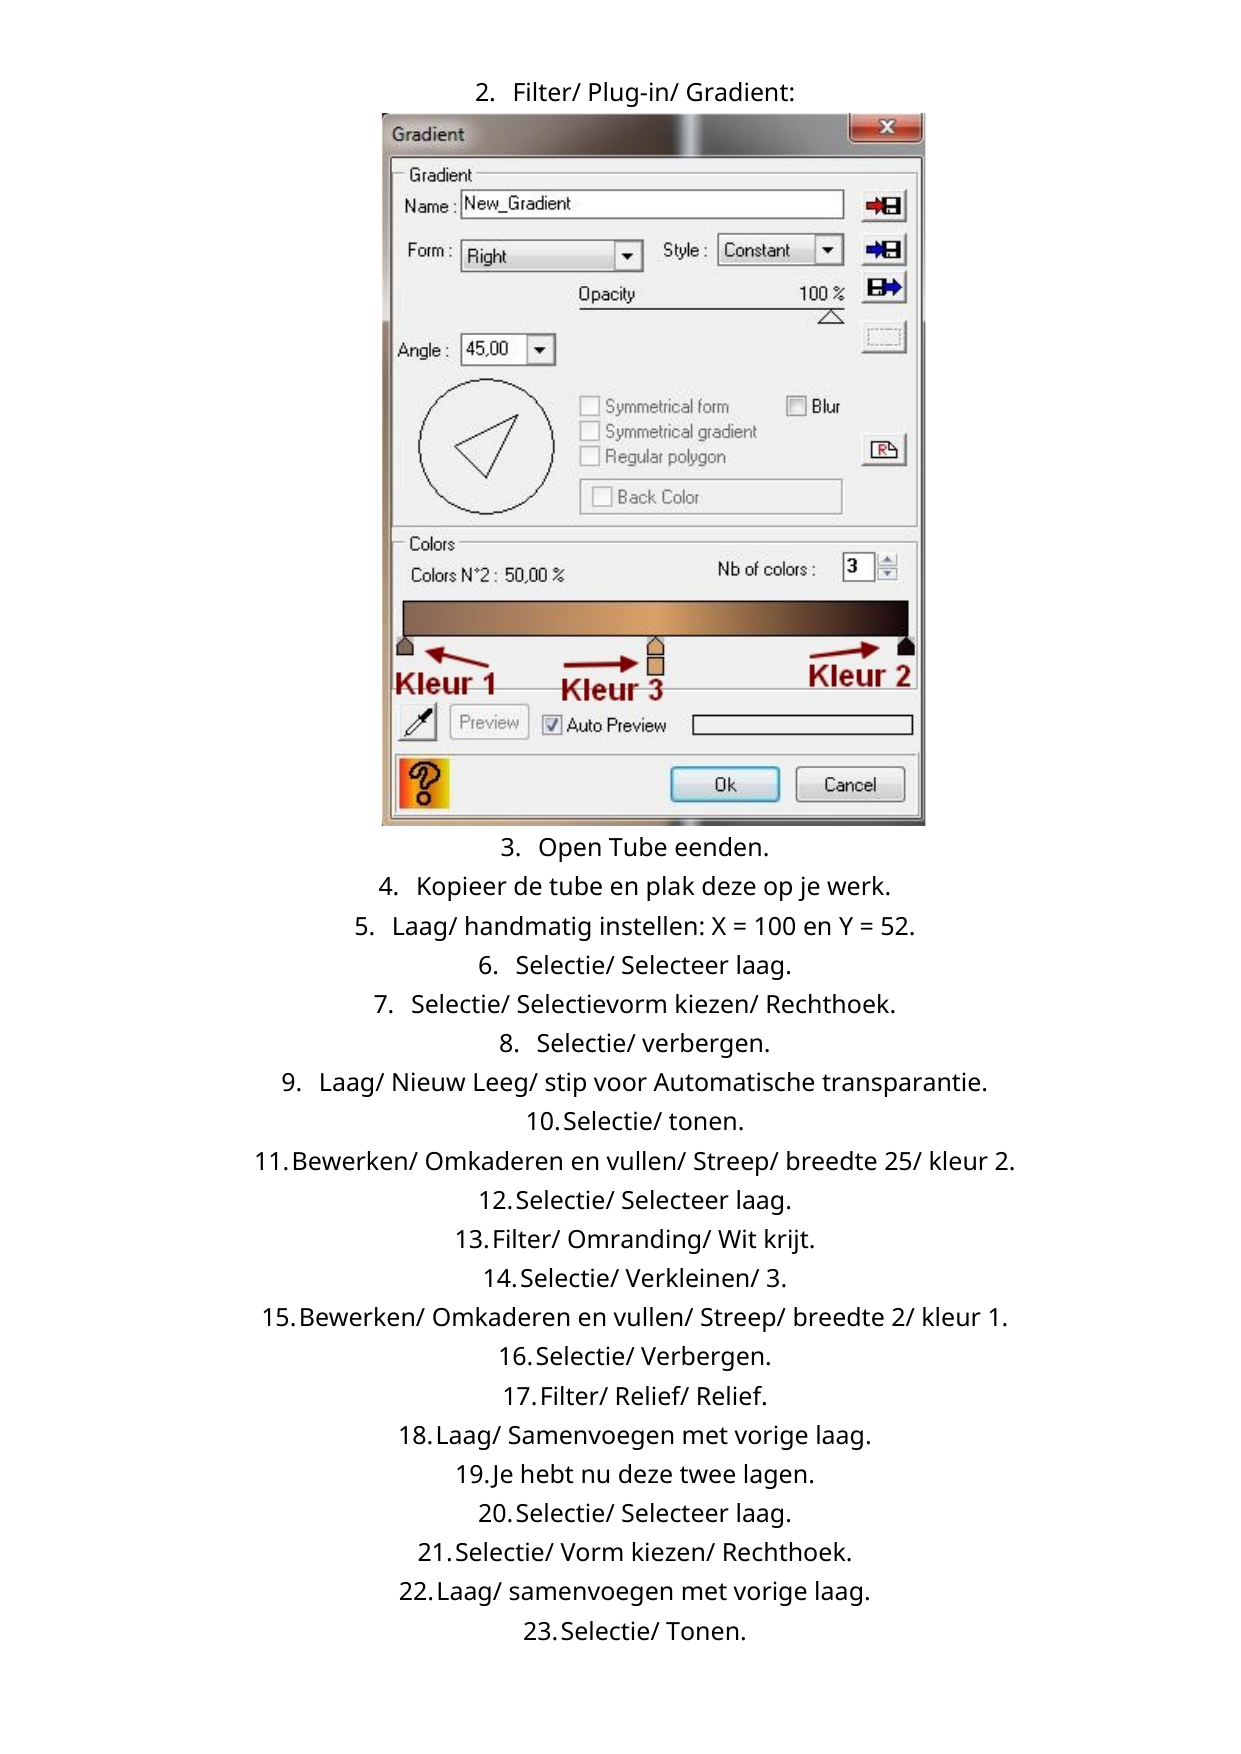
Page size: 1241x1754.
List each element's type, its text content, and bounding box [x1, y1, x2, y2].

list Selectie/ Tonen. [104, 1613, 1165, 1647]
list Selectie/ Selecteer laag. [104, 947, 1165, 981]
list Filter/ Omranding/ Wit krijt. [104, 1222, 1165, 1256]
list Laag/ Nieuw Leeg/ stip voor Automatische transparantie. [104, 1065, 1165, 1099]
list Bewerken/ Omkaderen en vullen/ Streep/ breedte 2/ kleur 1. [104, 1300, 1165, 1334]
list Laag/ handmatig instellen: X = 100 en Y = 52. [104, 908, 1165, 942]
list Selectie/ Selecteer laag. [104, 1182, 1165, 1216]
list Laag/ Samenvoegen met vorige laag. [104, 1417, 1165, 1451]
list Filter/ Relief/ Relief. [104, 1378, 1165, 1412]
list Kopieer de tube en plak deze op je werk. [104, 869, 1165, 903]
list Selectie/ Vorm kiezen/ Rechthoek. [104, 1535, 1165, 1569]
list Selectie/ verbergen. [104, 1026, 1165, 1060]
list Selectie/ Verbergen. [104, 1339, 1165, 1373]
list Bewerken/ Omkaderen en vullen/ Streep/ breedte 25/ kleur 2. [104, 1143, 1165, 1177]
list Open Tube eenden. [104, 830, 1165, 864]
list Selectie/ Verkleinen/ 3. [104, 1261, 1165, 1295]
list Selectie/ tonen. [104, 1104, 1165, 1138]
list Laag/ samenvoegen met vorige laag. [104, 1574, 1165, 1608]
list Selectie/ Selecteer laag. [104, 1496, 1165, 1530]
list Selectie/ Selectievorm kiezen/ Rechthoek. [104, 987, 1165, 1021]
picture [381, 113, 926, 826]
list Je hebt nu deze twee lagen. [104, 1457, 1165, 1491]
